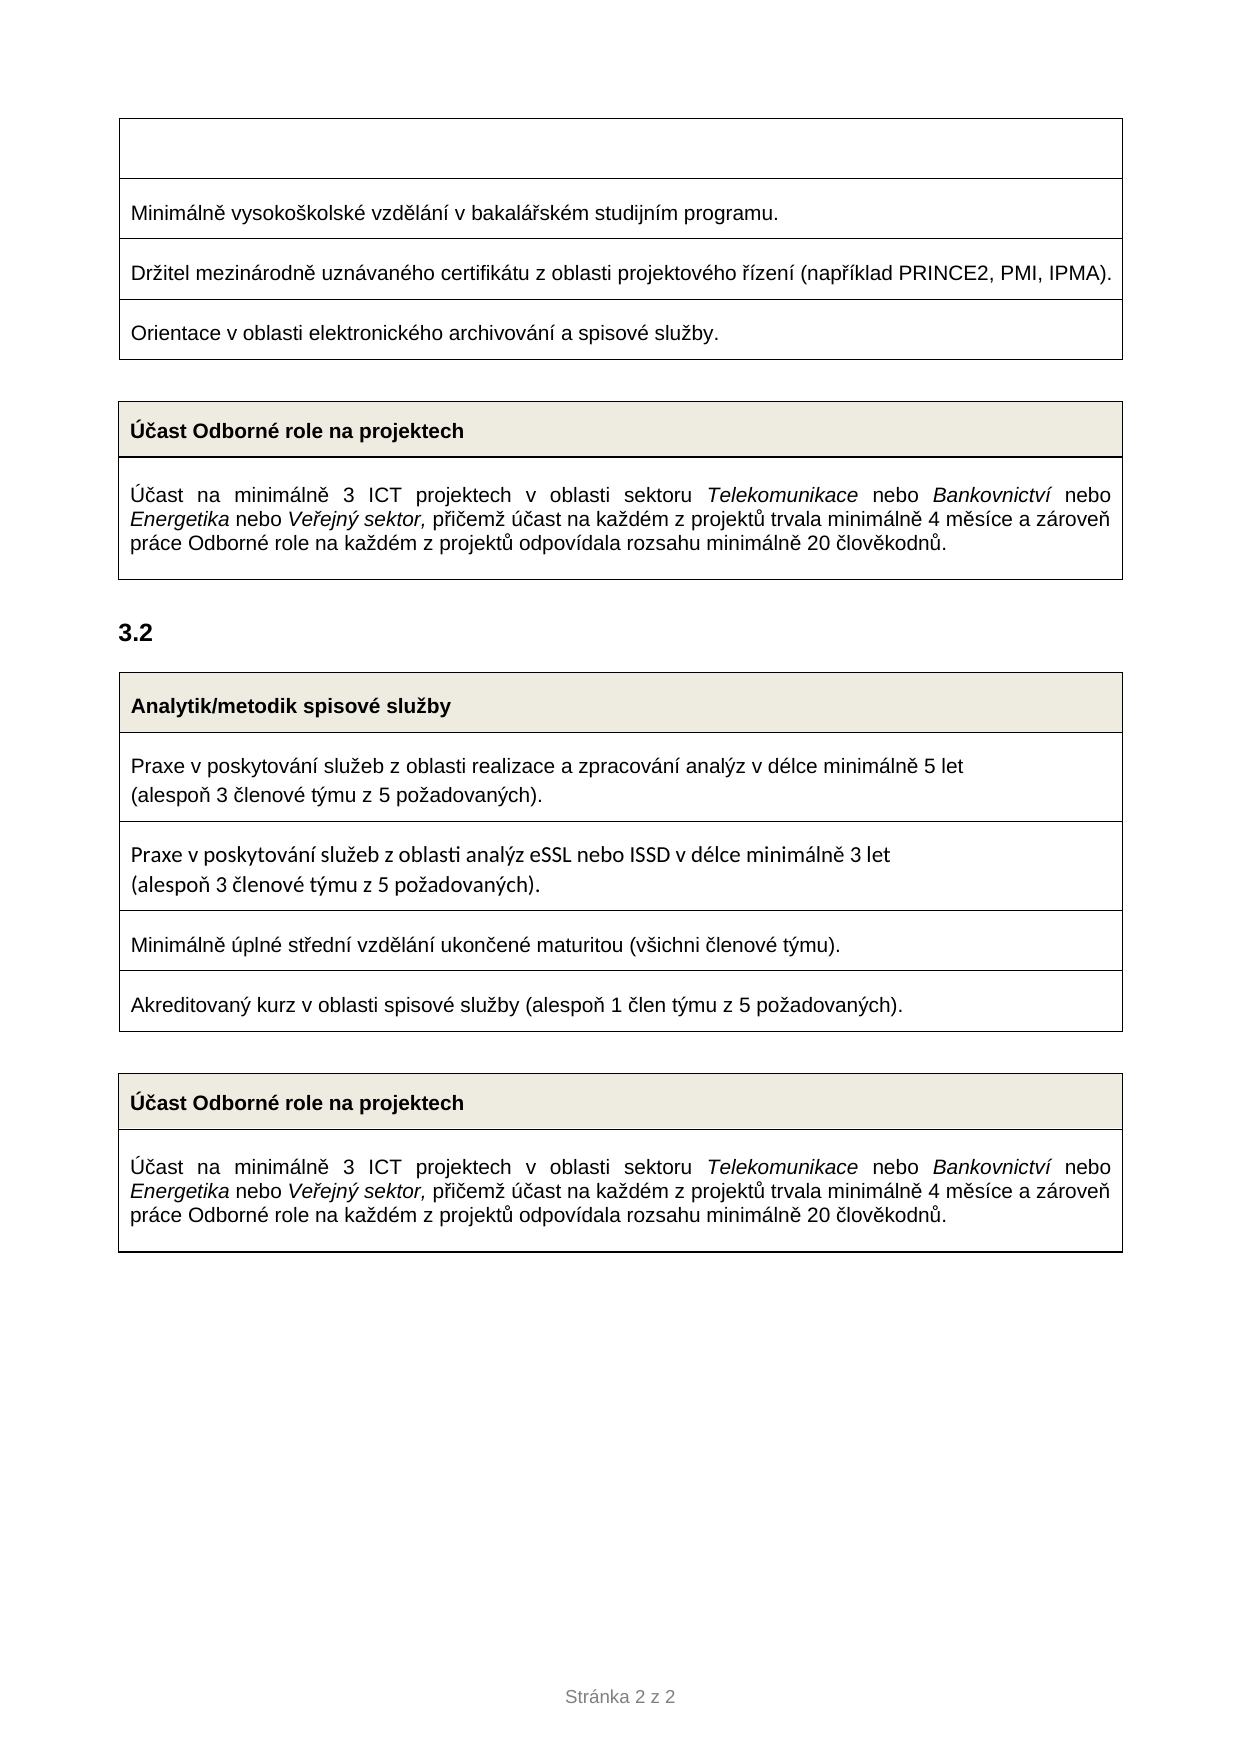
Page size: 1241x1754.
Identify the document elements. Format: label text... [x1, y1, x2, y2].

table_cell Minimálně úplné střední vzdělání ukončené maturitou (všichni členové týmu). [120, 911, 1122, 970]
table_cell Minimálně vysokoškolské vzdělání v bakalářském studijním programu. [120, 179, 1122, 238]
table_cell Orientace v oblasti elektronického archivování a spisové služby. [120, 300, 1122, 358]
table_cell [120, 119, 1122, 178]
table_header Účast Odborné role na projektech [119, 402, 1122, 456]
table_cell Účast na minimálně 3 ICT projektech v oblasti sektoru Telekomunikace nebo Bankovnictví nebo Energetika nebo Veřejný sektor, přičemž účast na každém z projektů trvala minimálně 4 měsíce a zároveň práce Odborné role na každém z projektů odpovídala rozsahu minimálně 20 člověkodnů. [119, 1130, 1122, 1251]
table_cell Držitel mezinárodně uznávaného certifikátu z oblasti projektového řízení (například PRINCE2, PMI, IPMA). [120, 239, 1122, 298]
list 3.2 [118, 618, 1122, 647]
table_cell Praxe v poskytování služeb z oblasti analýz eSSL nebo ISSD v délce minimálně 3 let (alespoň 3 členové týmu z 5 požadovaných). [120, 822, 1122, 910]
table_cell Praxe v poskytování služeb z oblasti realizace a zpracování analýz v délce minimálně 5 let (alespoň 3 členové týmu z 5 požadovaných). [120, 733, 1122, 821]
table_header Analytik/metodik spisové služby [120, 673, 1122, 732]
table_cell Účast na minimálně 3 ICT projektech v oblasti sektoru Telekomunikace nebo Bankovnictví nebo Energetika nebo Veřejný sektor, přičemž účast na každém z projektů trvala minimálně 4 měsíce a zároveň práce Odborné role na každém z projektů odpovídala rozsahu minimálně 20 člověkodnů. [119, 458, 1122, 579]
table_header Účast Odborné role na projektech [119, 1074, 1122, 1128]
table_cell Akreditovaný kurz v oblasti spisové služby (alespoň 1 člen týmu z 5 požadovaných). [120, 971, 1122, 1031]
